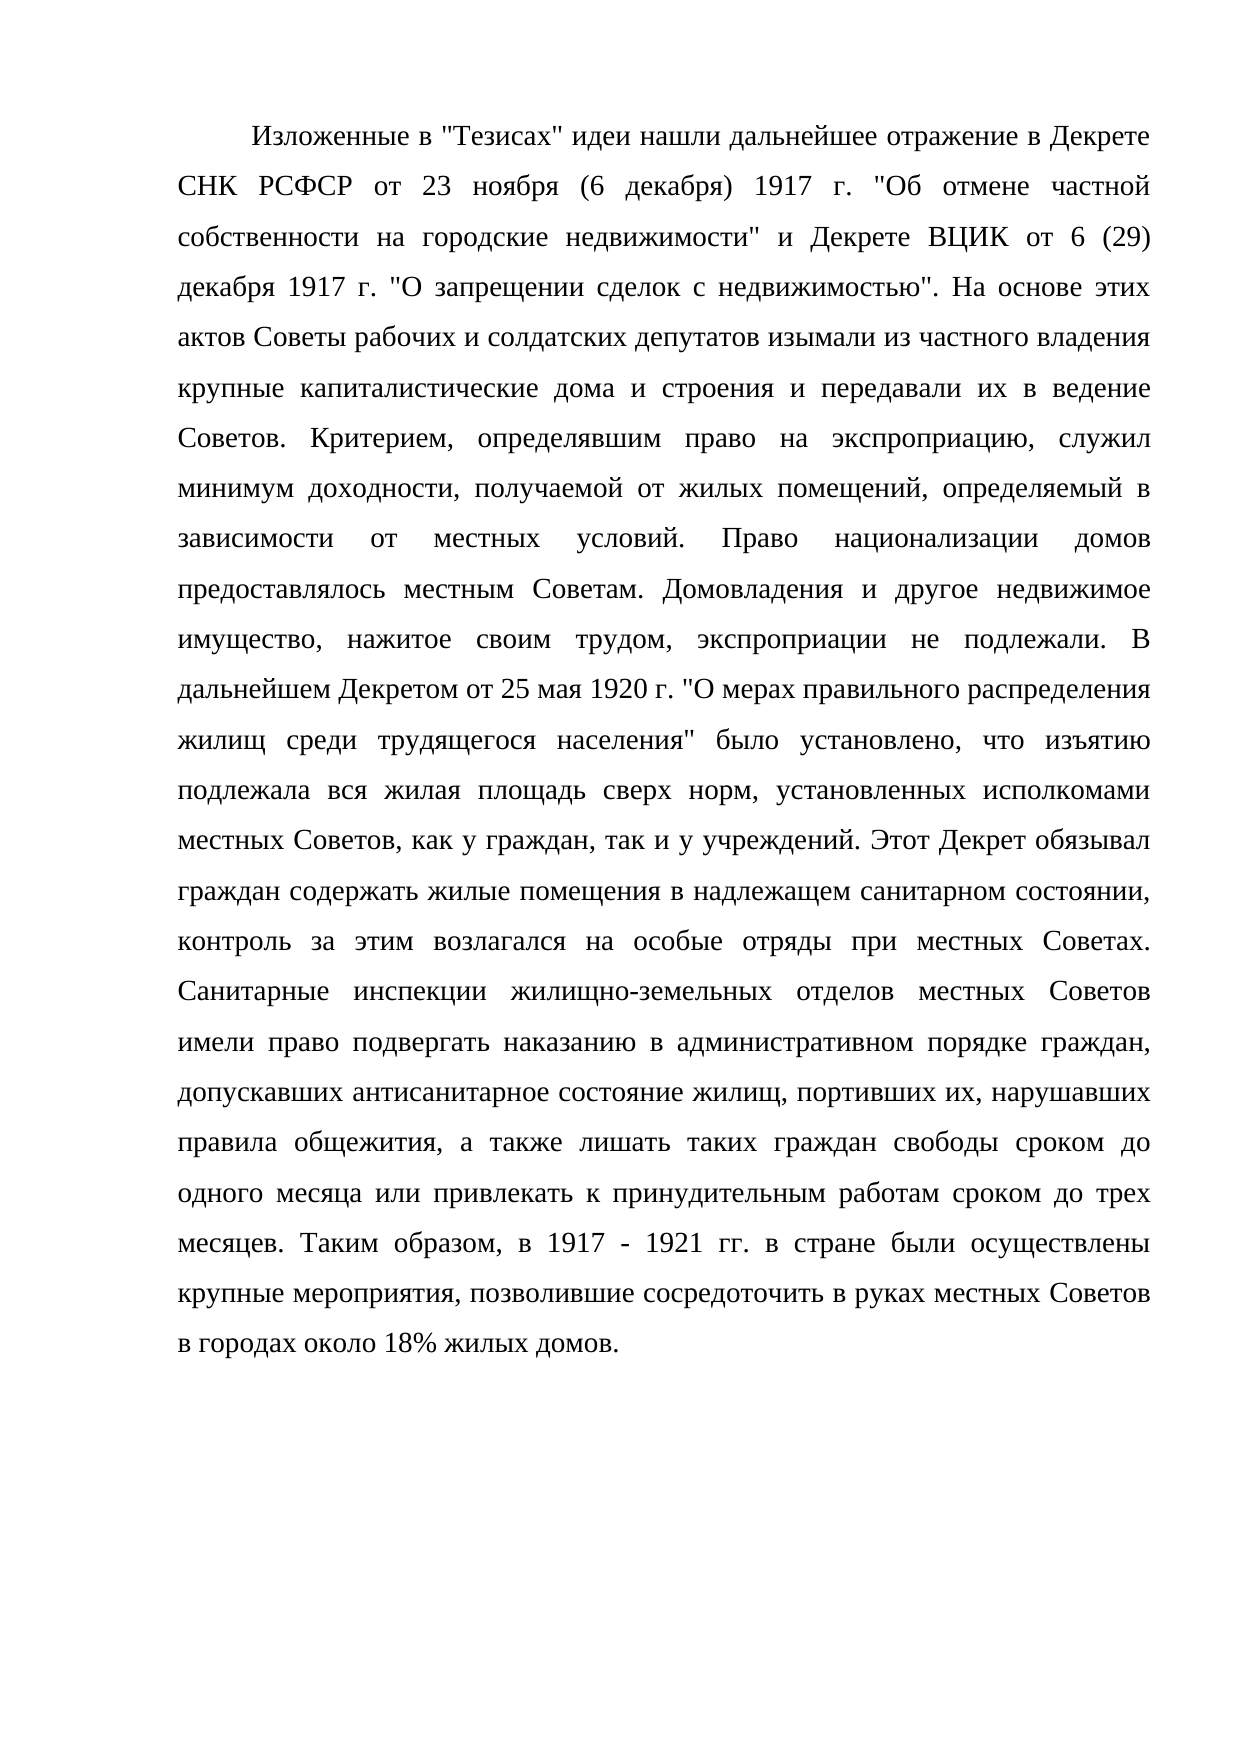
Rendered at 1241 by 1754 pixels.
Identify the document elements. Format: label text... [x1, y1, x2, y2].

text Изложенные в "Тезисах" идеи нашли дальнейшее отражение в Декрете СНК РСФСР от 23 ноября (6 декабря) 1917 г. "Об отмене частной собственности на городские недвижимости" и Декрете ВЦИК от 6 (29) декабря 1917 г. "О запрещении сделок с недвижимостью". На основе этих актов Советы рабочих и солдатских депутатов изымали из частного владения крупные капиталистические дома и строения и передавали их в ведение Советов. Критерием, определявшим право на экспроприацию, служил минимум доходности, получаемой от жилых помещений, определяемый в зависимости от местных условий. Право национализации домов предоставлялось местным Советам. Домовладения и другое недвижимое имущество, нажитое своим трудом, экспроприации не подлежали. В дальнейшем Декретом от 25 мая 1920 г. "О мерах правильного распределения жилищ среди трудящегося населения" было установлено, что изъятию подлежала вся жилая площадь сверх норм, установленных исполкомами местных Советов, как у граждан, так и у учреждений. Этот Декрет обязывал граждан содержать жилые помещения в надлежащем санитарном состоянии, контроль за этим возлагался на особые отряды при местных Советах. Санитарные инспекции жилищно-земельных отделов местных Советов имели право подвергать наказанию в административном порядке граждан, допускавших антисанитарное состояние жилищ, портивших их, нарушавших правила общежития, а также лишать таких граждан свободы сроком до одного месяца или привлекать к принудительным работам сроком до трех месяцев. Таким образом, в 1917 - 1921 гг. в стране были осуществлены крупные мероприятия, позволившие сосредоточить в руках местных Советов в городах около 18% жилых домов. [177, 118, 1152, 1359]
